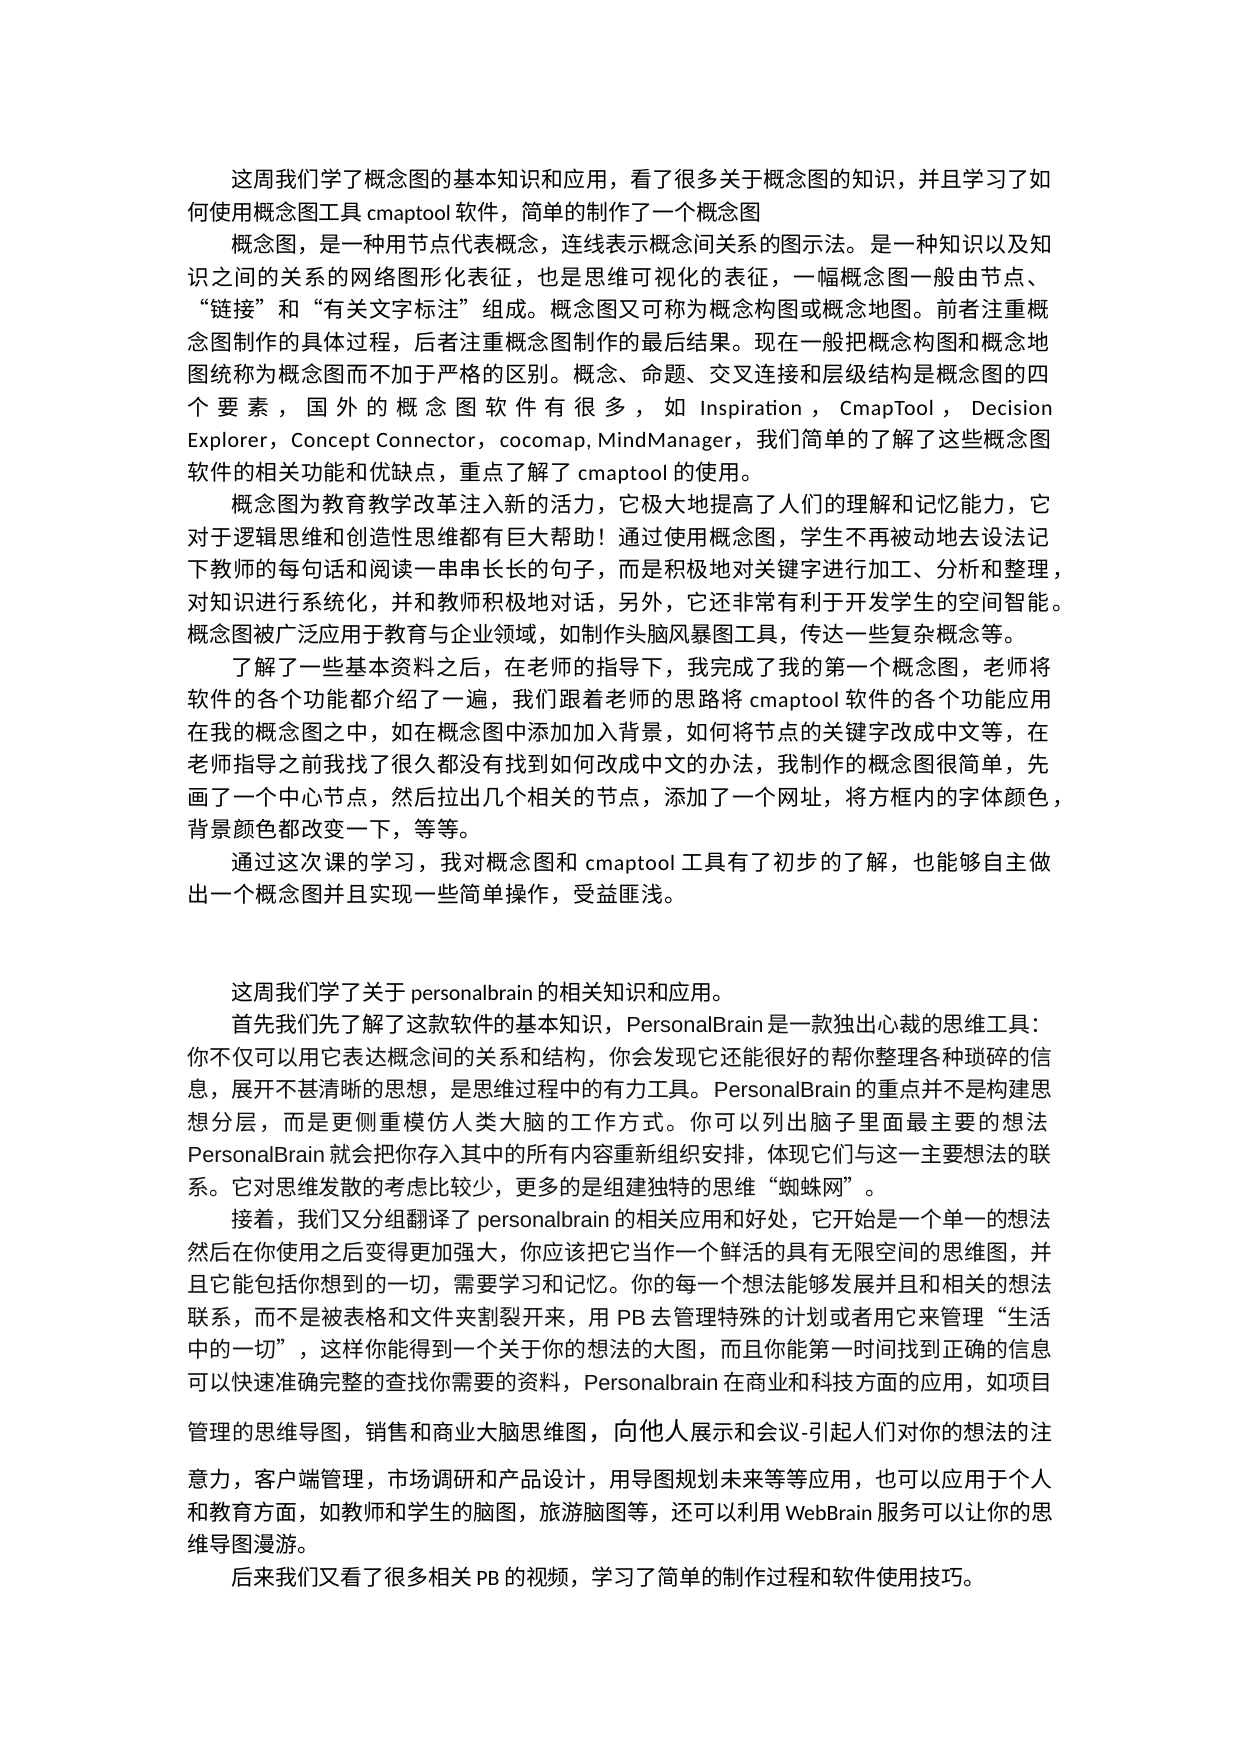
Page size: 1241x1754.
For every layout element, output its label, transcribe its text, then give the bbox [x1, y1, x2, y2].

text 通过这次课的学习，我对概念图和cmaptool工具有了初步的了解，也能够自主做出一个概念图并且实现一些简单操作，受益匪浅。 [187, 844, 1053, 909]
text 这周我们学了概念图的基本知识和应用，看了很多关于概念图的知识，并且学习了如何使用概念图工具cmaptool软件，简单的制作了一个概念图 [187, 162, 1053, 227]
text 概念图为教育教学改革注入新的活力，它极大地提高了人们的理解和记忆能力，它对于逻辑思维和创造性思维都有巨大帮助！通过使用概念图，学生不再被动地去设法记下教师的每句话和阅读一串串长长的句子，而是积极地对关键字进行加工、分析和整理，对知识进行系统化，并和教师积极地对话，另外，它还非常有利于开发学生的空间智能。概念图被广泛应用于教育与企业领域，如制作头脑风暴图工具，传达一些复杂概念等。 [187, 487, 1053, 649]
text 了解了一些基本资料之后，在老师的指导下，我完成了我的第一个概念图，老师将软件的各个功能都介绍了一遍，我们跟着老师的思路将cmaptool软件的各个功能应用在我的概念图之中，如在概念图中添加加入背景，如何将节点的关键字改成中文等，在老师指导之前我找了很久都没有找到如何改成中文的办法，我制作的概念图很简单，先画了一个中心节点，然后拉出几个相关的节点，添加了一个网址，将方框内的字体颜色，背景颜色都改变一下，等等。 [187, 649, 1053, 844]
text 接着，我们又分组翻译了personalbrain的相关应用和好处，它开始是一个单一的想法然后在你使用之后变得更加强大，你应该把它当作一个鲜活的具有无限空间的思维图，并且它能包括你想到的一切，需要学习和记忆。你的每一个想法能够发展并且和相关的想法联系，而不是被表格和文件夹割裂开来，用PB去管理特殊的计划或者用它来管理“生活中的一切”，这样你能得到一个关于你的想法的大图，而且你能第一时间找到正确的信息。可以快速准确完整的查找你需要的资料，Personalbrain在商业和科技方面的应用，如项目管理的思维导图，销售和商业大脑思维图，向他人展示和会议-引起人们对你的想法的注意力，客户端管理，市场调研和产品设计，用导图规划未来等等应用，也可以应用于个人和教育方面，如教师和学生的脑图，旅游脑图等，还可以利用WebBrain服务可以让你的思维导图漫游。 [187, 1202, 1053, 1559]
text 后来我们又看了很多相关PB的视频，学习了简单的制作过程和软件使用技巧。 [187, 1559, 1053, 1592]
text 首先我们先了解了这款软件的基本知识，PersonalBrain是一款独出心裁的思维工具：你不仅可以用它表达概念间的关系和结构，你会发现它还能很好的帮你整理各种琐碎的信息，展开不甚清晰的思想，是思维过程中的有力工具。PersonalBrain的重点并不是构建思想分层，而是更侧重模仿人类大脑的工作方式。你可以列出脑子里面最主要的想法，PersonalBrain就会把你存入其中的所有内容重新组织安排，体现它们与这一主要想法的联系。它对思维发散的考虑比较少，更多的是组建独特的思维“蜘蛛网”。 [187, 1007, 1053, 1202]
text 这周我们学了关于personalbrain的相关知识和应用。 [187, 974, 1053, 1007]
text 概念图，是一种用节点代表概念，连线表示概念间关系的图示法。是一种知识以及知识之间的关系的网络图形化表征，也是思维可视化的表征，一幅概念图一般由节点、“链接”和“有关文字标注”组成。概念图又可称为概念构图或概念地图。前者注重概念图制作的具体过程，后者注重概念图制作的最后结果。现在一般把概念构图和概念地图统称为概念图而不加于严格的区别。概念、命题、交叉连接和层级结构是概念图的四个要素，国外的概念图软件有很多，如Inspiration，CmapTool，Decision Explorer，Concept Connector，cocomap, MindManager，我们简单的了解了这些概念图软件的相关功能和优缺点，重点了解了cmaptool的使用。 [187, 227, 1053, 487]
